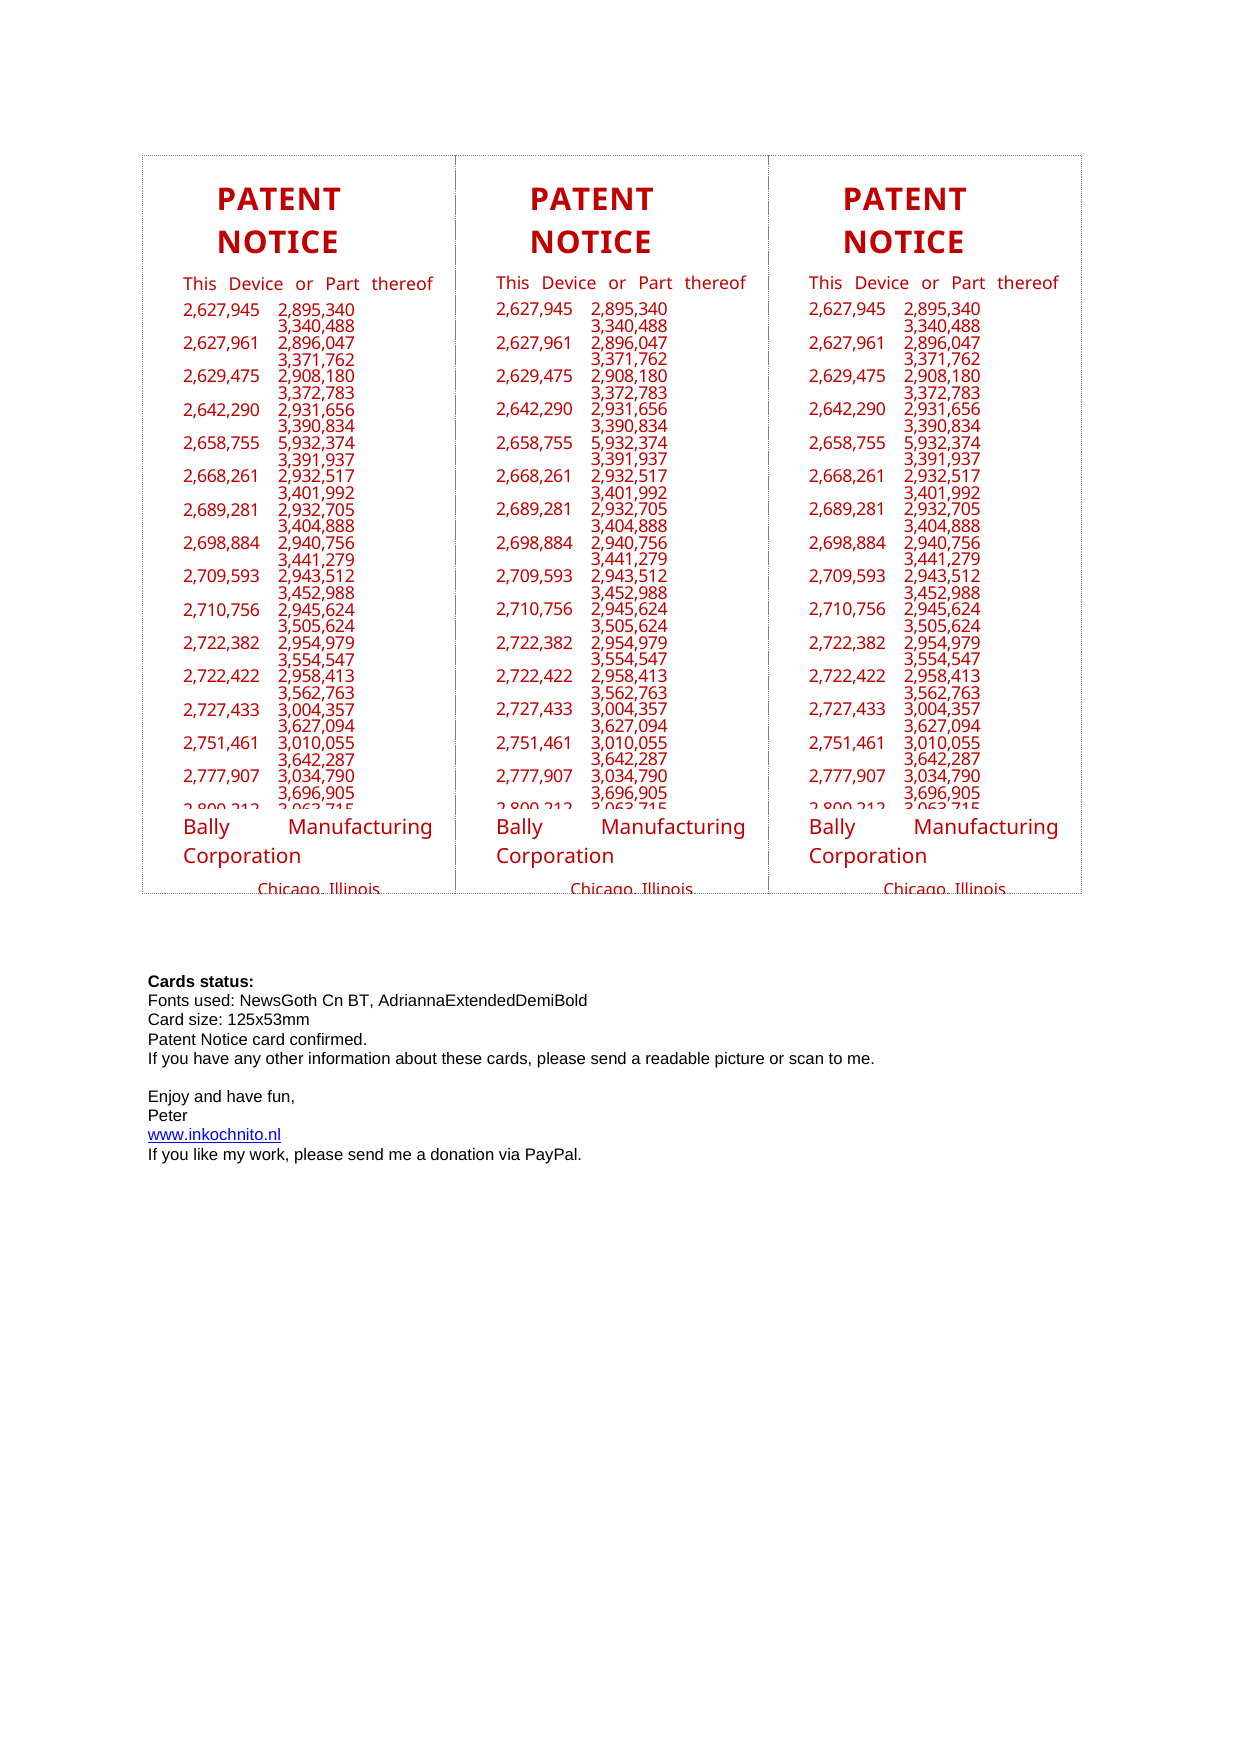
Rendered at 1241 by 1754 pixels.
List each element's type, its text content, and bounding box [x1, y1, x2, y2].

text Enjoy and have fun, [148, 1087, 1093, 1106]
text Cards status: [148, 972, 1093, 991]
text Fonts used: NewsGoth Cn BT, AdriannaExtendedDemiBold [148, 991, 1093, 1010]
text Card size: 125x53mm [148, 1010, 1093, 1029]
text Peter [148, 1106, 1093, 1125]
text If you like my work, please send me a donation via PayPal. [148, 1144, 1093, 1163]
text www.inkochnito.nl [148, 1125, 1093, 1144]
text If you have any other information about these cards, please send a readable picture or scan to me. [148, 1048, 1093, 1068]
text Patent Notice card confirmed. [148, 1029, 1093, 1048]
